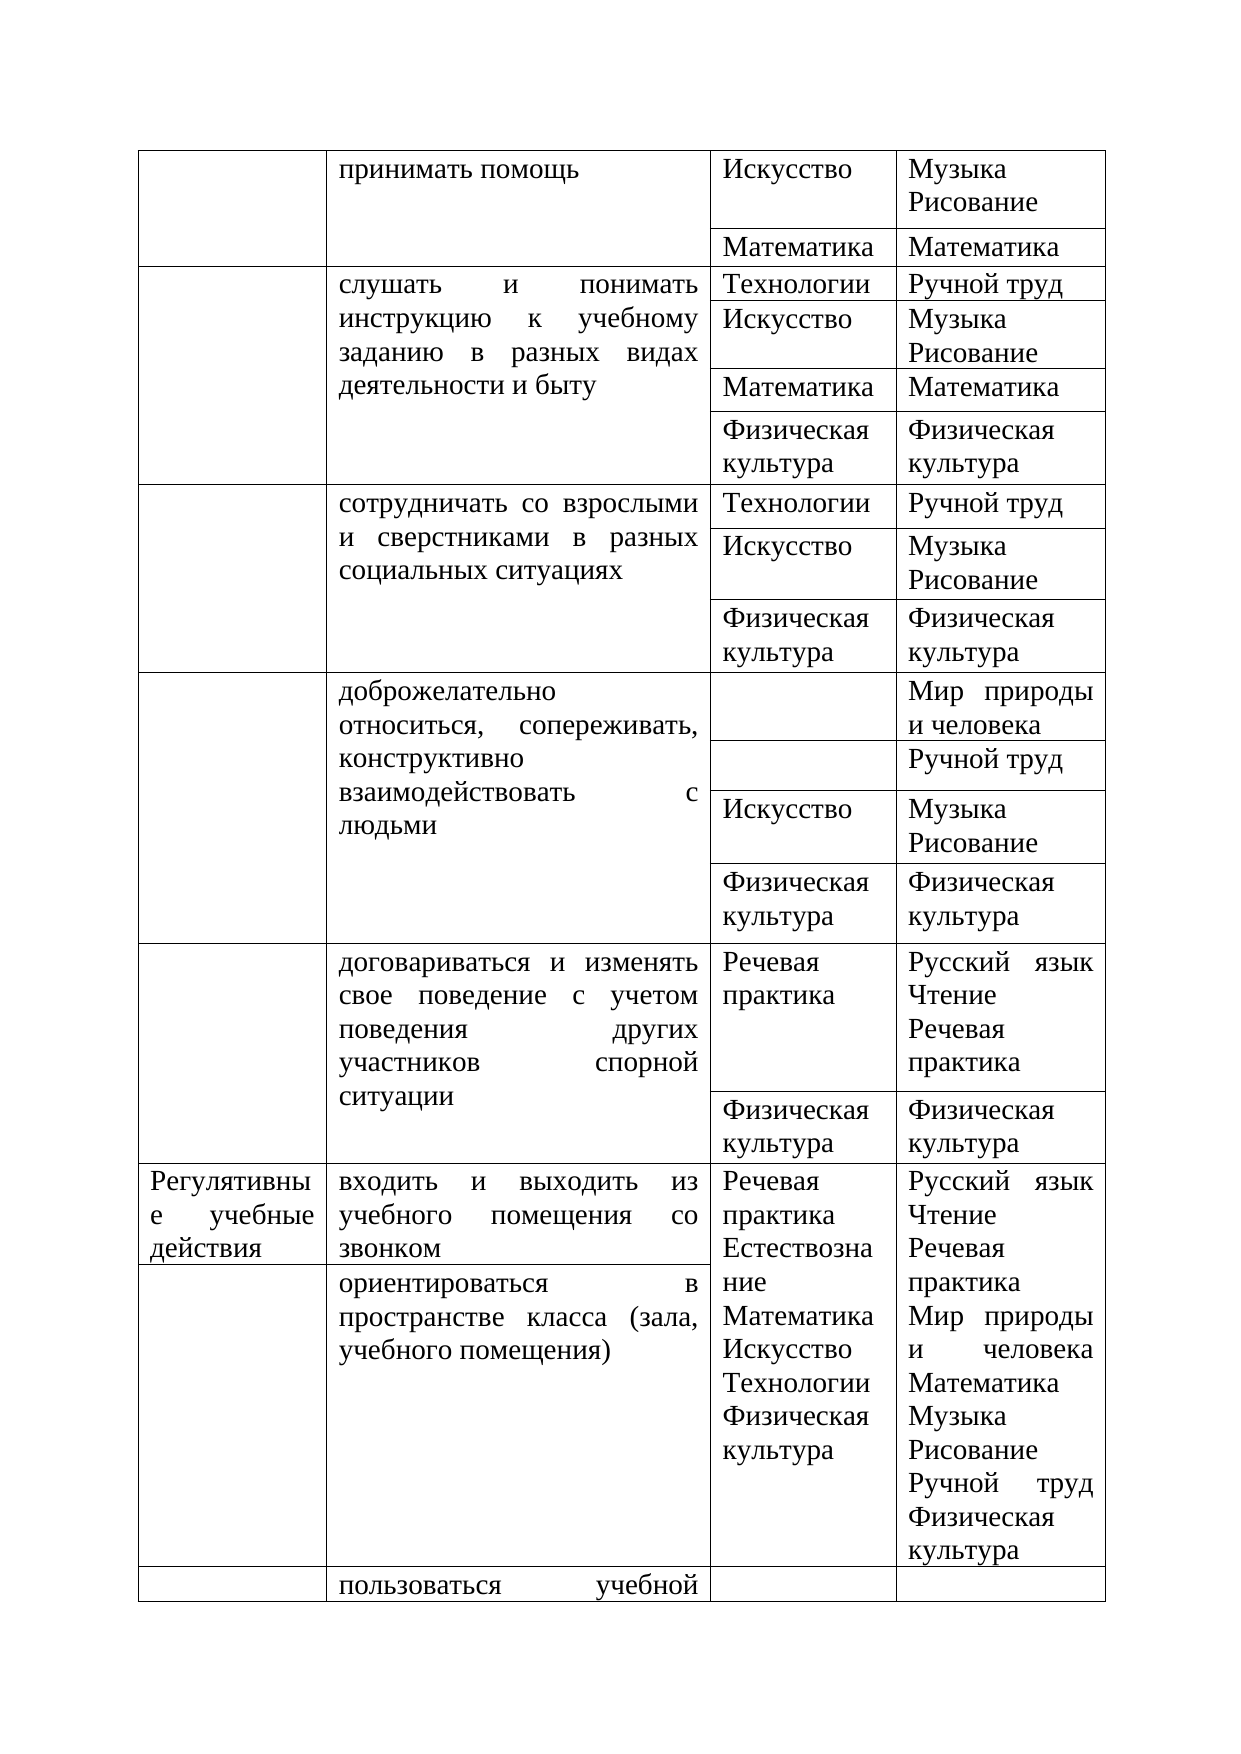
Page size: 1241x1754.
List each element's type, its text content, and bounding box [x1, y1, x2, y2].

table_cell сотрудничать со взрослыми и сверстниками в разных социальных ситуациях [327, 485, 710, 672]
table_cell Математика [897, 369, 1105, 411]
table_cell [139, 267, 326, 484]
table_cell Искусство [711, 791, 896, 863]
table_cell Мир природы и человека [897, 673, 1105, 740]
table_cell [711, 673, 896, 740]
table_cell Технологии [711, 267, 896, 300]
table_cell [711, 1567, 896, 1601]
table_cell Физическая культура [711, 1092, 896, 1162]
table_cell Искусство [711, 529, 896, 599]
table_cell ориентироваться в пространстве класса (зала, учебного помещения) [327, 1265, 710, 1566]
table_cell Музыка Рисование [897, 301, 1105, 368]
table_cell Ручной труд [897, 267, 1105, 300]
table_cell [139, 944, 326, 1162]
table_cell Физическая культура [711, 412, 896, 484]
table_cell [139, 673, 326, 943]
table_cell Ручной труд [897, 485, 1105, 527]
table_cell [139, 151, 326, 266]
table_cell входить и выходить из учебного помещения со звонком [327, 1164, 710, 1264]
table_cell Музыка Рисование [897, 151, 1105, 228]
table_cell Ручной труд [897, 741, 1105, 790]
table_cell [139, 1567, 326, 1601]
table_cell Регулятивные учебные действия [139, 1164, 326, 1264]
table_cell [897, 1567, 1105, 1601]
table_cell Искусство [711, 151, 896, 228]
table_cell Русский язык Чтение Речевая практика [897, 944, 1105, 1091]
table_cell Физическая культура [897, 412, 1105, 484]
table_cell Речевая практика [711, 944, 896, 1091]
table_cell Математика [897, 229, 1105, 266]
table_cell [327, 1567, 710, 1601]
table_cell доброжелательно относиться, сопереживать, конструктивно взаимодействовать с людьми [327, 673, 710, 943]
table_cell слушать и понимать инструкцию к учебному заданию в разных видах деятельности и быту [327, 267, 710, 484]
table_cell Искусство [711, 301, 896, 368]
table_cell Физическая культура [897, 600, 1105, 672]
table_cell Речевая практика Естествознание Математика Искусство Технологии Физическая культура [711, 1164, 896, 1566]
table_cell [139, 485, 326, 672]
table_cell Музыка Рисование [897, 529, 1105, 599]
table_cell Физическая культура [897, 1092, 1105, 1162]
table_cell [139, 1265, 326, 1566]
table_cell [327, 151, 710, 266]
table_cell Математика [711, 229, 896, 266]
table_cell договариваться и изменять свое поведение с учетом поведения других участников спорной ситуации [327, 944, 710, 1162]
table_cell [711, 741, 896, 790]
table_cell Технологии [711, 485, 896, 527]
table_cell Физическая культура [897, 864, 1105, 943]
table_cell Русский язык Чтение Речевая практика Мир природы и человека Математика Музыка Рисование Ручной труд Физическая культура [897, 1164, 1105, 1566]
table_cell Физическая культура [711, 600, 896, 672]
table_cell Физическая культура [711, 864, 896, 943]
table_cell Музыка Рисование [897, 791, 1105, 863]
table_cell Математика [711, 369, 896, 411]
